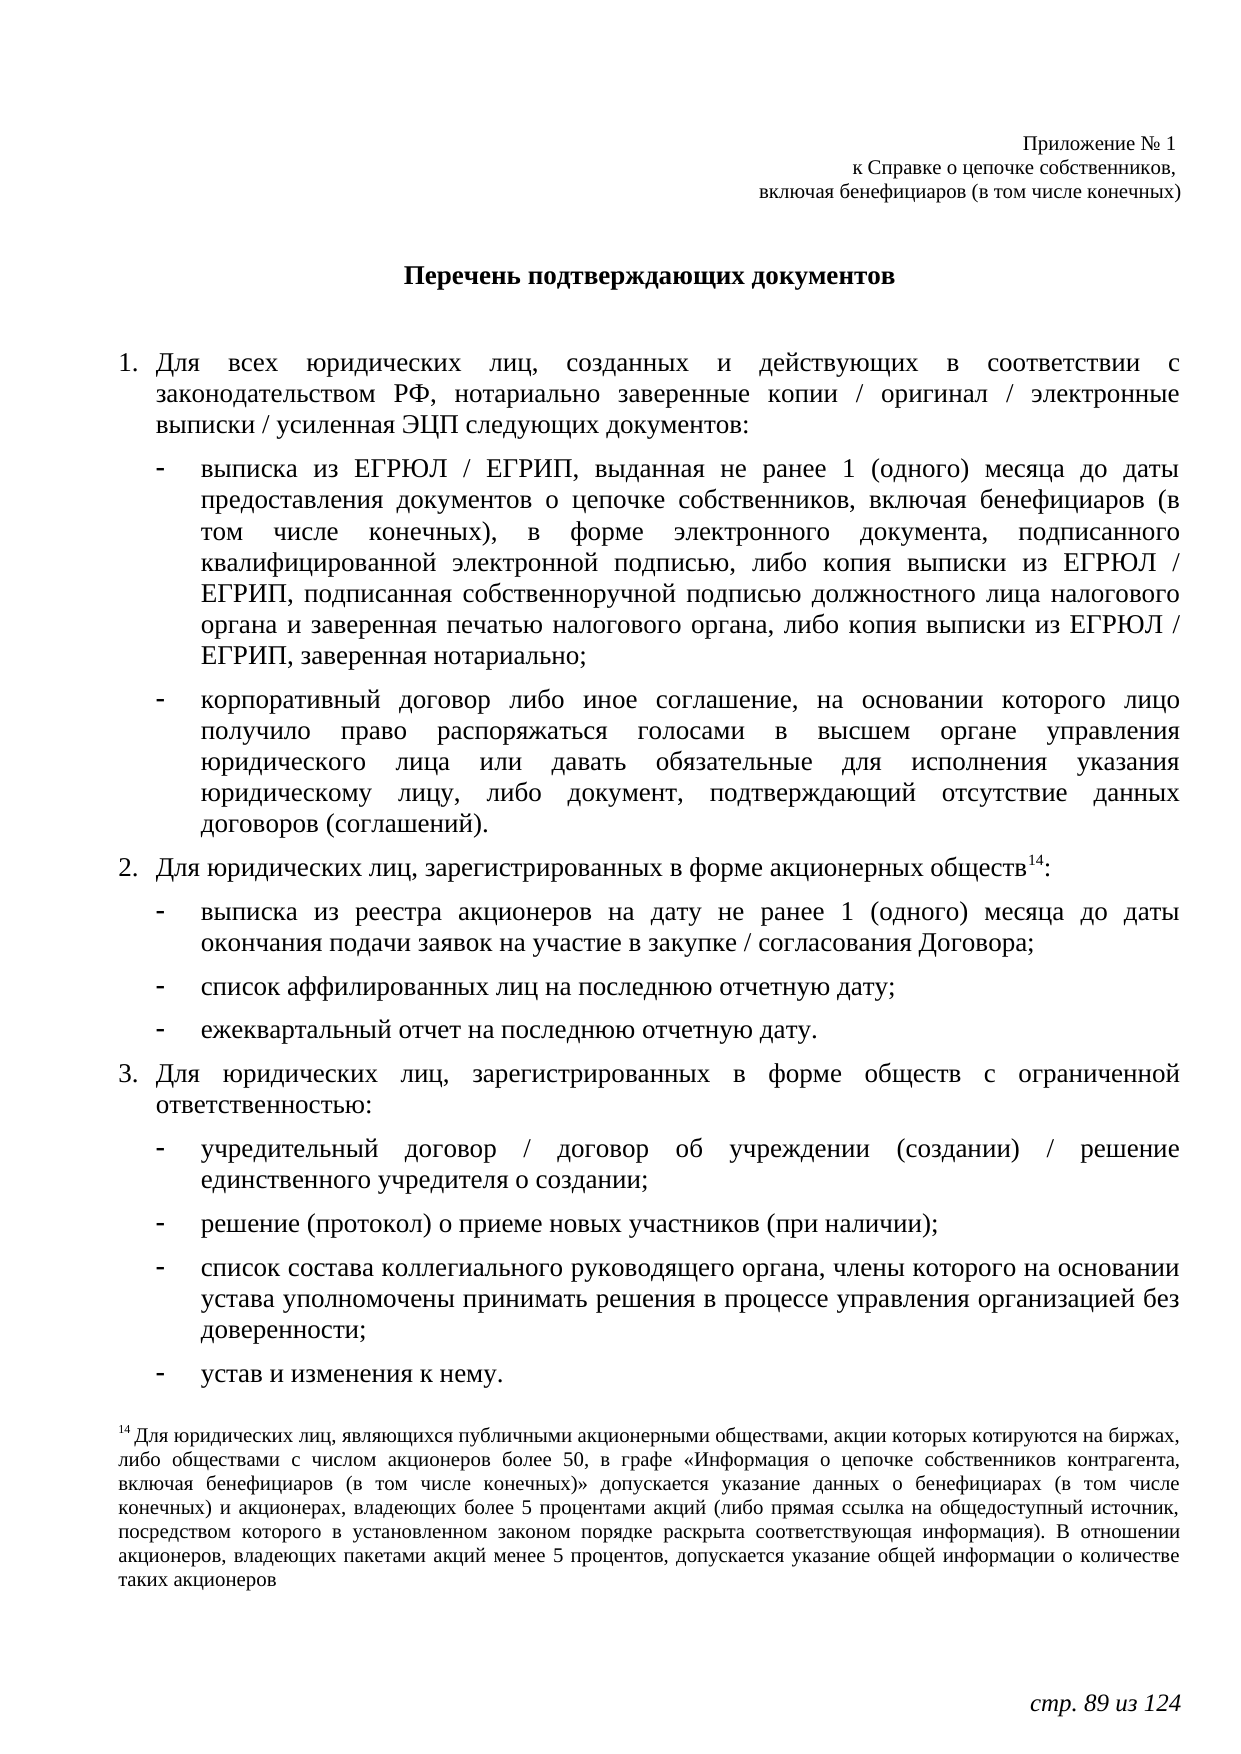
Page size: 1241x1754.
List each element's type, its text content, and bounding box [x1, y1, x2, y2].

list Для всех юридических лиц, созданных и действующих в соответствии с законодательством РФ, нотариально заверенные копии / оригинал / электронные выписки / усиленная ЭЦП следующих документов: [118, 346, 1181, 440]
list учредительный договор / договор об учреждении (создании) / решение единственного учредителя о создании; [156, 1132, 1181, 1194]
list список аффилированных лиц на последнюю отчетную дату; [156, 970, 1181, 1001]
list корпоративный договор либо иное соглашение, на основании которого лицо получило право распоряжаться голосами в высшем органе управления юридического лица или давать обязательные для исполнения указания юридическому лицу, либо документ, подтверждающий отсутствие данных договоров (соглашений). [156, 683, 1181, 839]
list Для юридических лиц, зарегистрированных в форме обществ с ограниченной ответственностью: [118, 1057, 1181, 1119]
list выписка из ЕГРЮЛ / ЕГРИП, выданная не ранее 1 (одного) месяца до даты предоставления документов о цепочке собственников, включая бенефициаров (в том числе конечных), в форме электронного документа, подписанного квалифицированной электронной подписью, либо копия выписки из ЕГРЮЛ / ЕГРИП, подписанная собственноручной подписью должностного лица налогового органа и заверенная печатью налогового органа, либо копия выписки из ЕГРЮЛ / ЕГРИП, заверенная нотариально; [156, 452, 1181, 670]
text Приложение № 1 к Справке о цепочке собственников, включая бенефициаров (в том числе конечных) [118, 131, 1181, 203]
list Для юридических лиц, зарегистрированных в форме акционерных обществ: [118, 851, 1181, 882]
text Перечень подтверждающих документов [118, 259, 1181, 290]
list решение (протокол) о приеме новых участников (при наличии); [156, 1207, 1181, 1238]
list выписка из реестра акционеров на дату не ранее 1 (одного) месяца до даты окончания подачи заявок на участие в закупке / согласования Договора; [156, 895, 1181, 957]
list устав и изменения к нему. [156, 1357, 1181, 1388]
list ежеквартальный отчет на последнюю отчетную дату. [156, 1013, 1181, 1045]
